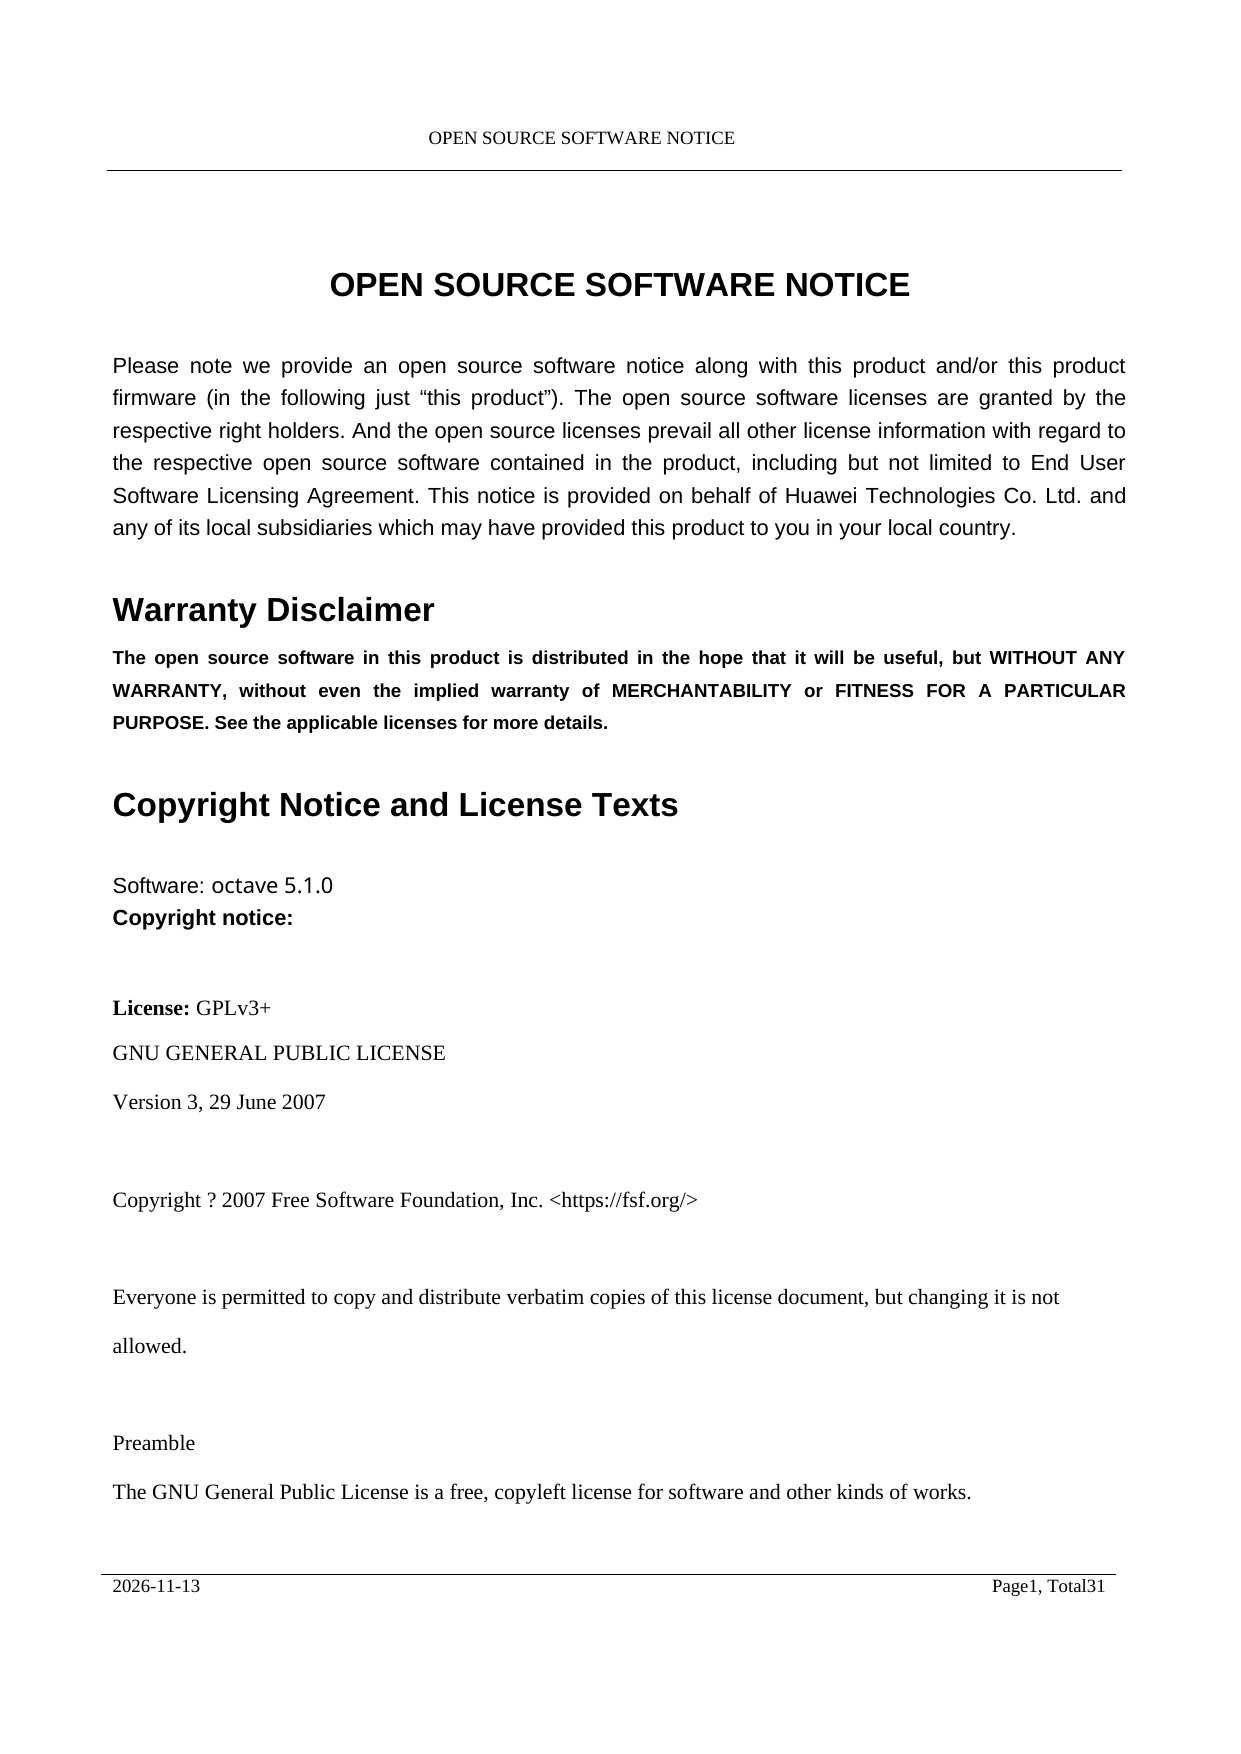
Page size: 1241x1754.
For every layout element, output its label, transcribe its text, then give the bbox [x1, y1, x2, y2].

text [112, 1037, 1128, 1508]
text Software: octave 5.1.0 [112, 869, 1128, 901]
text Copyright Notice and License Texts [112, 771, 1128, 836]
text Copyright notice: [112, 901, 1128, 934]
text Please note we provide an open source software notice along with this product and/or this product firmware (in the following just “this product”). The open source software licenses are granted by the respective right holders. And the open source licenses prevail all other license information with regard to the respective open source software contained in the product, including but not limited to End User Software Licensing Agreement. This notice is provided on behalf of Huawei Technologies Co. Ltd. and any of its local subsidiaries which may have provided this product to you in your local country. [112, 349, 1128, 544]
text OPEN SOURCE SOFTWARE NOTICE [112, 251, 1128, 316]
text Warranty Disclaimer [112, 576, 1128, 641]
text The open source software in this product is distributed in the hope that it will be useful, but WITHOUT ANY WARRANTY, without even the implied warranty of MERCHANTABILITY or FITNESS FOR A PARTICULAR PURPOSE. See the applicable licenses for more details. [112, 641, 1128, 739]
text License: GPLv3+ [112, 992, 1128, 1024]
